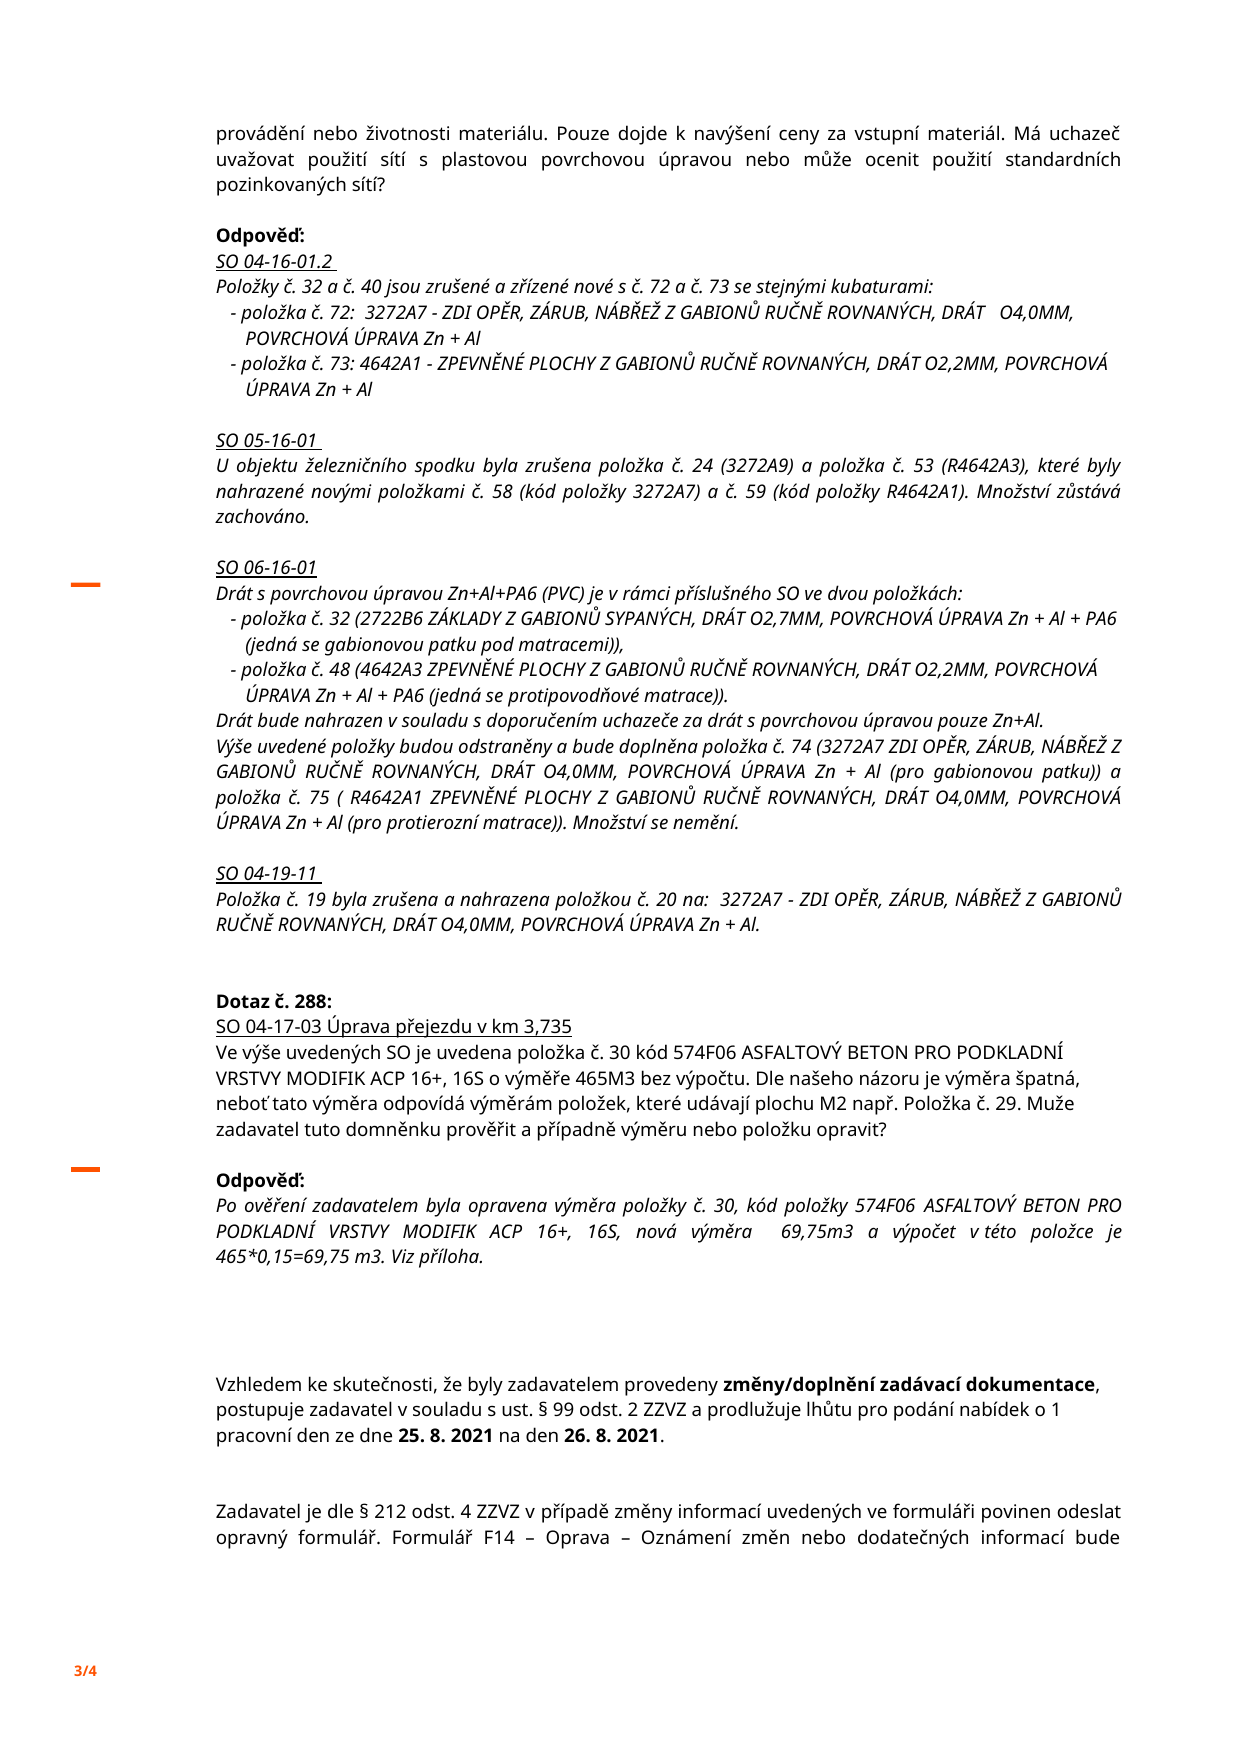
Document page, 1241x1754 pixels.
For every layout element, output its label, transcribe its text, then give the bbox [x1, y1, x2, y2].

text SO 04-17-03 Úprava přejezdu v km 3,735 [216, 1014, 1122, 1039]
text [216, 1499, 1122, 1550]
text SO 04-16-01.2 [216, 248, 1122, 274]
text Drát s povrchovou úpravou Zn+Al+PA6 (PVC) je v rámci příslušného SO ve dvou položkách: [216, 580, 1122, 606]
text Dotaz č. 288: [216, 988, 1122, 1014]
text Odpověď: [216, 223, 1122, 248]
text - položka č. 32 (2722B6 ZÁKLADY Z GABIONŮ SYPANÝCH, DRÁT O2,7MM, POVRCHOVÁ ÚPRAVA Zn + Al + PA6 (jedná se gabionovou patku pod matracemi)), [230, 606, 1122, 657]
text - položka č. 73: 4642A1 - ZPEVNĚNÉ PLOCHY Z GABIONŮ RUČNĚ ROVNANÝCH, DRÁT O2,2MM, POVRCHOVÁ ÚPRAVA Zn + Al [230, 350, 1122, 401]
text Vzhledem ke skutečnosti, že byly zadavatelem provedeny změny/doplnění zadávací dokumentace, postupuje zadavatel v souladu s ust. § 99 odst. 2 ZZVZ a prodlužuje lhůtu pro podání nabídek o 1 pracovní den ze dne 25. 8. 2021 na den 26. 8. 2021. [216, 1371, 1122, 1448]
text Odpověď: Po ověření zadavatelem byla opravena výměra položky č. 30, kód položky 574F06 ASFALTOVÝ BETON PRO PODKLADNÍ VRSTVY MODIFIK ACP 16+, 16S, nová výměra 69,75m3 a výpočet v této položce je 465*0,15=69,75 m3. Viz příloha. [216, 1167, 1122, 1269]
text SO 04-19-11 [216, 861, 1122, 886]
text Drát bude nahrazen v souladu s doporučením uchazeče za drát s povrchovou úpravou pouze Zn+Al. [216, 708, 1122, 733]
text U objektu železničního spodku byla zrušena položka č. 24 (3272A9) a položka č. 53 (R4642A3), které byly nahrazené novými položkami č. 58 (kód položky 3272A7) a č. 59 (kód položky R4642A1). Množství zůstává zachováno. [216, 452, 1122, 529]
text SO 05-16-01 [216, 427, 1122, 452]
text - položka č. 48 (4642A3 ZPEVNĚNÉ PLOCHY Z GABIONŮ RUČNĚ ROVNANÝCH, DRÁT O2,2MM, POVRCHOVÁ ÚPRAVA Zn + Al + PA6 (jedná se protipovodňové matrace)). [230, 657, 1122, 708]
text - položka č. 72: 3272A7 - ZDI OPĚR, ZÁRUB, NÁBŘEŽ Z GABIONŮ RUČNĚ ROVNANÝCH, DRÁT O4,0MM, POVRCHOVÁ ÚPRAVA Zn + Al [230, 299, 1122, 350]
text SO 06-16-01 [216, 554, 1122, 580]
text Položka č. 19 byla zrušena a nahrazena položkou č. 20 na: 3272A7 - ZDI OPĚR, ZÁRUB, NÁBŘEŽ Z GABIONŮ RUČNĚ ROVNANÝCH, DRÁT O4,0MM, POVRCHOVÁ ÚPRAVA Zn + Al. [216, 886, 1122, 937]
text Výše uvedené položky budou odstraněny a bude doplněna položka č. 74 (3272A7 ZDI OPĚR, ZÁRUB, NÁBŘEŽ Z GABIONŮ RUČNĚ ROVNANÝCH, DRÁT O4,0MM, POVRCHOVÁ ÚPRAVA Zn + Al (pro gabionovou patku)) a položka č. 75 ( R4642A1 ZPEVNĚNÉ PLOCHY Z GABIONŮ RUČNĚ ROVNANÝCH, DRÁT O4,0MM, POVRCHOVÁ ÚPRAVA Zn + Al (pro protierozní matrace)). Množství se nemění. [216, 733, 1122, 835]
text Položky č. 32 a č. 40 jsou zrušené a zřízené nové s č. 72 a č. 73 se stejnými kubaturami: [216, 274, 1122, 299]
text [216, 121, 1122, 197]
text Ve výše uvedených SO je uvedena položka č. 30 kód 574F06 ASFALTOVÝ BETON PRO PODKLADNÍ VRSTVY MODIFIK ACP 16+, 16S o výměře 465M3 bez výpočtu. Dle našeho názoru je výměra špatná, neboť tato výměra odpovídá výměrám položek, které udávají plochu M2 např. Položka č. 29. Muže zadavatel tuto domněnku prověřit a případně výměru nebo položku opravit? [216, 1039, 1122, 1141]
